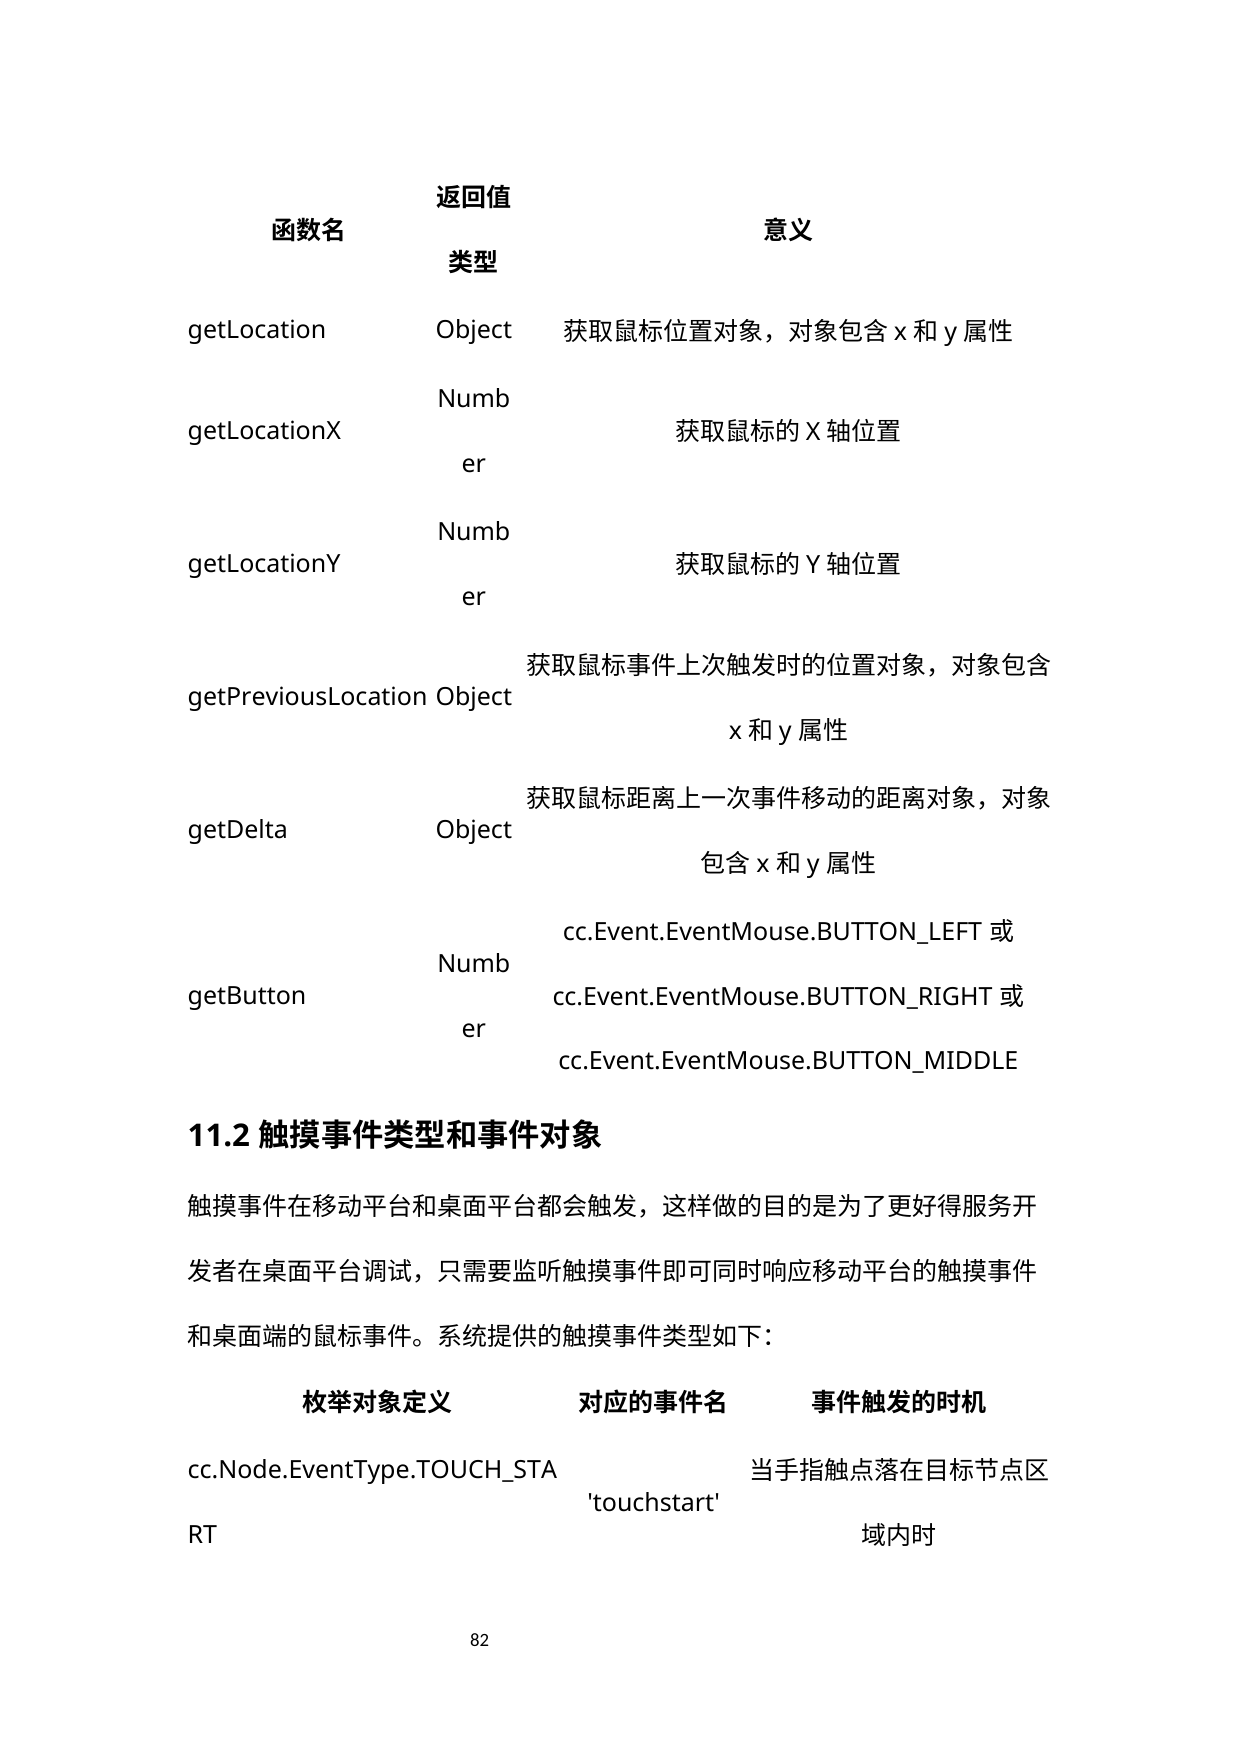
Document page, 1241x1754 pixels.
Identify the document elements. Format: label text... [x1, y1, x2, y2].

text 触摸事件在移动平台和桌面平台都会触发，这样做的目的是为了更好得服务开发者在桌面平台调试，只需要监听触摸事件即可同时响应移动平台的触摸事件和桌面端的鼠标事件。系统提供的触摸事件类型如下： [187, 1172, 1053, 1367]
table_header 意义 [516, 162, 1061, 295]
table_cell Number [431, 496, 516, 629]
table_cell 获取鼠标位置对象，对象包含 x 和 y 属性 [516, 295, 1061, 363]
table_cell Object [431, 295, 516, 363]
table_cell cc.Event.EventMouse.BUTTON_LEFT 或 cc.Event.EventMouse.BUTTON_RIGHT 或 cc.Event.EventMouse.BUTTON_MIDDLE [516, 896, 1061, 1094]
table_cell getLocationX [186, 363, 431, 496]
table_cell cc.Node.EventType.TOUCH_START [186, 1435, 569, 1568]
table_cell Number [431, 363, 516, 496]
subtitle 11.2 触摸事件类型和事件对象 [187, 1100, 1053, 1165]
table_cell getLocation [186, 295, 431, 363]
table_cell Object [431, 763, 516, 896]
table_cell 获取鼠标距离上一次事件移动的距离对象，对象包含 x 和 y 属性 [516, 763, 1061, 896]
table_cell getLocationY [186, 496, 431, 629]
table_cell 获取鼠标的 Y 轴位置 [516, 496, 1061, 629]
table_cell Object [431, 630, 516, 763]
table_cell getDelta [186, 763, 431, 896]
table_cell 'touchstart' [569, 1435, 738, 1568]
table_cell 获取鼠标的 X 轴位置 [516, 363, 1061, 496]
table_cell 获取鼠标事件上次触发时的位置对象，对象包含 x 和 y 属性 [516, 630, 1061, 763]
table_header 枚举对象定义 [186, 1367, 569, 1435]
table_header 函数名 [186, 162, 431, 295]
table_cell getButton [186, 896, 431, 1094]
table_cell getPreviousLocation [186, 630, 431, 763]
table_header 返回值类型 [431, 162, 516, 295]
table_header 事件触发的时机 [738, 1367, 1061, 1435]
table_cell 当手指触点落在目标节点区域内时 [738, 1435, 1061, 1568]
table_header 对应的事件名 [569, 1367, 738, 1435]
table_cell Number [431, 896, 516, 1094]
